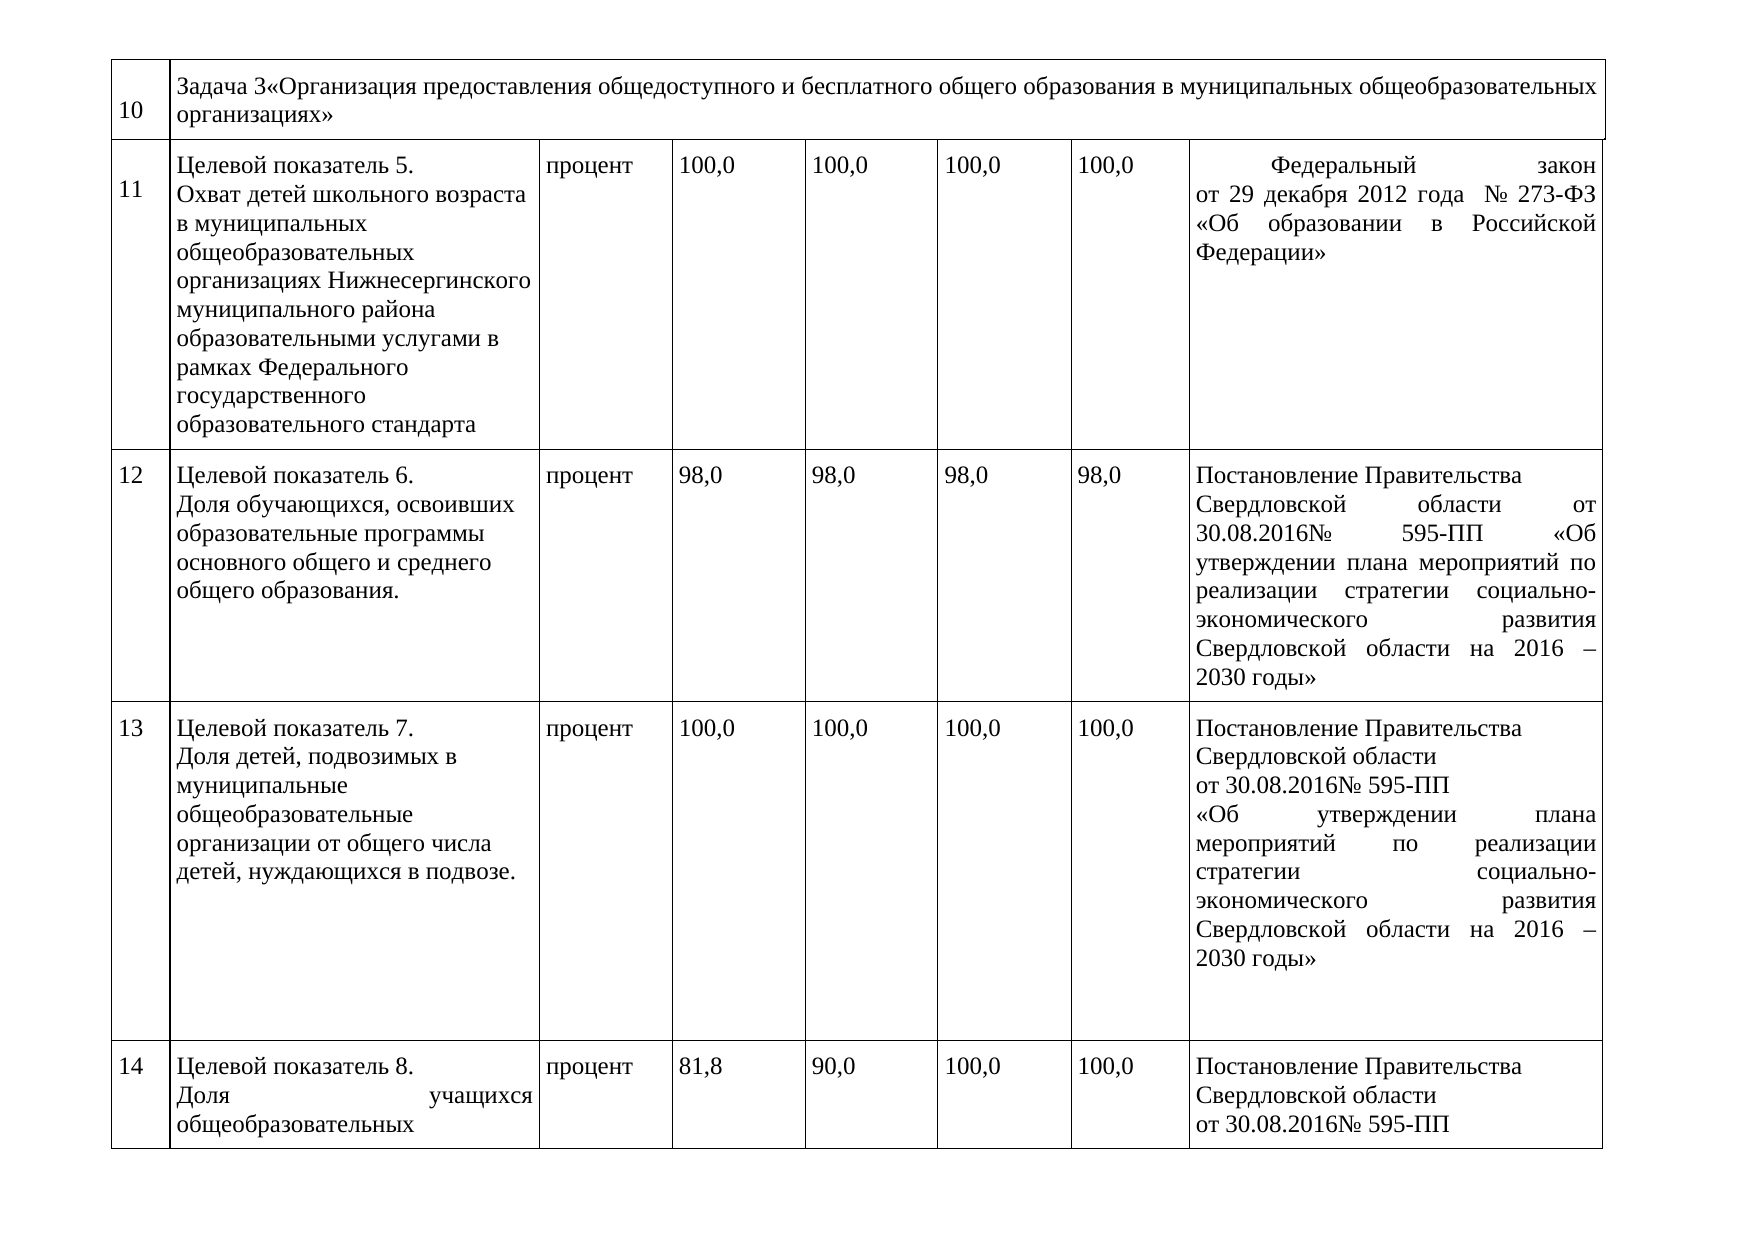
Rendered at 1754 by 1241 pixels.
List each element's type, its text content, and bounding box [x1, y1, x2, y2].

table_cell 100,0 [938, 702, 1071, 1039]
table_cell 81,8 [673, 1041, 805, 1148]
table_cell 10 [112, 60, 169, 139]
table_cell 98,0 [673, 450, 805, 701]
table_cell 90,0 [806, 1041, 937, 1148]
table_cell процент [540, 1041, 672, 1148]
table_cell процент [540, 140, 672, 449]
table_cell 100,0 [1072, 1041, 1189, 1148]
table_cell 98,0 [806, 450, 937, 701]
table_cell Целевой показатель 7. Доля детей, подвозимых в муниципальные общеобразовательные организации от общего числа детей, нуждающихся в подвозе. [171, 702, 539, 1039]
table_cell Целевой показатель 5. Охват детей школьного возраста в муниципальных общеобразовательных организациях Нижнесергинского муниципального района образовательными услугами в рамках Федерального государственного образовательного стандарта [171, 140, 539, 449]
table_cell Федеральный закон от 29 декабря 2012 года № 273-ФЗ «Об образовании в Российской Федерации» [1190, 140, 1602, 449]
table_cell 12 [112, 450, 169, 701]
table_cell 100,0 [1072, 702, 1189, 1039]
table_cell 14 [112, 1041, 169, 1148]
table_cell 100,0 [938, 1041, 1071, 1148]
table_cell 100,0 [806, 140, 937, 449]
table_cell 100,0 [673, 702, 805, 1039]
table_cell 100,0 [806, 702, 937, 1039]
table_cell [1190, 1041, 1602, 1148]
table_cell 13 [112, 702, 169, 1039]
table_cell 100,0 [1072, 140, 1189, 449]
table_cell Целевой показатель 6. Доля обучающихся, освоивших образовательные программы основного общего и среднего общего образования. [171, 450, 539, 701]
table_cell 100,0 [938, 140, 1071, 449]
table_cell процент [540, 450, 672, 701]
table_cell 100,0 [673, 140, 805, 449]
table_cell Задача 3«Организация предоставления общедоступного и бесплатного общего образования в муниципальных общеобразовательных организациях» [171, 60, 1605, 139]
table_cell 98,0 [938, 450, 1071, 701]
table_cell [171, 1041, 539, 1148]
table_cell 98,0 [1072, 450, 1189, 701]
table_cell 11 [112, 140, 169, 449]
table_cell процент [540, 702, 672, 1039]
